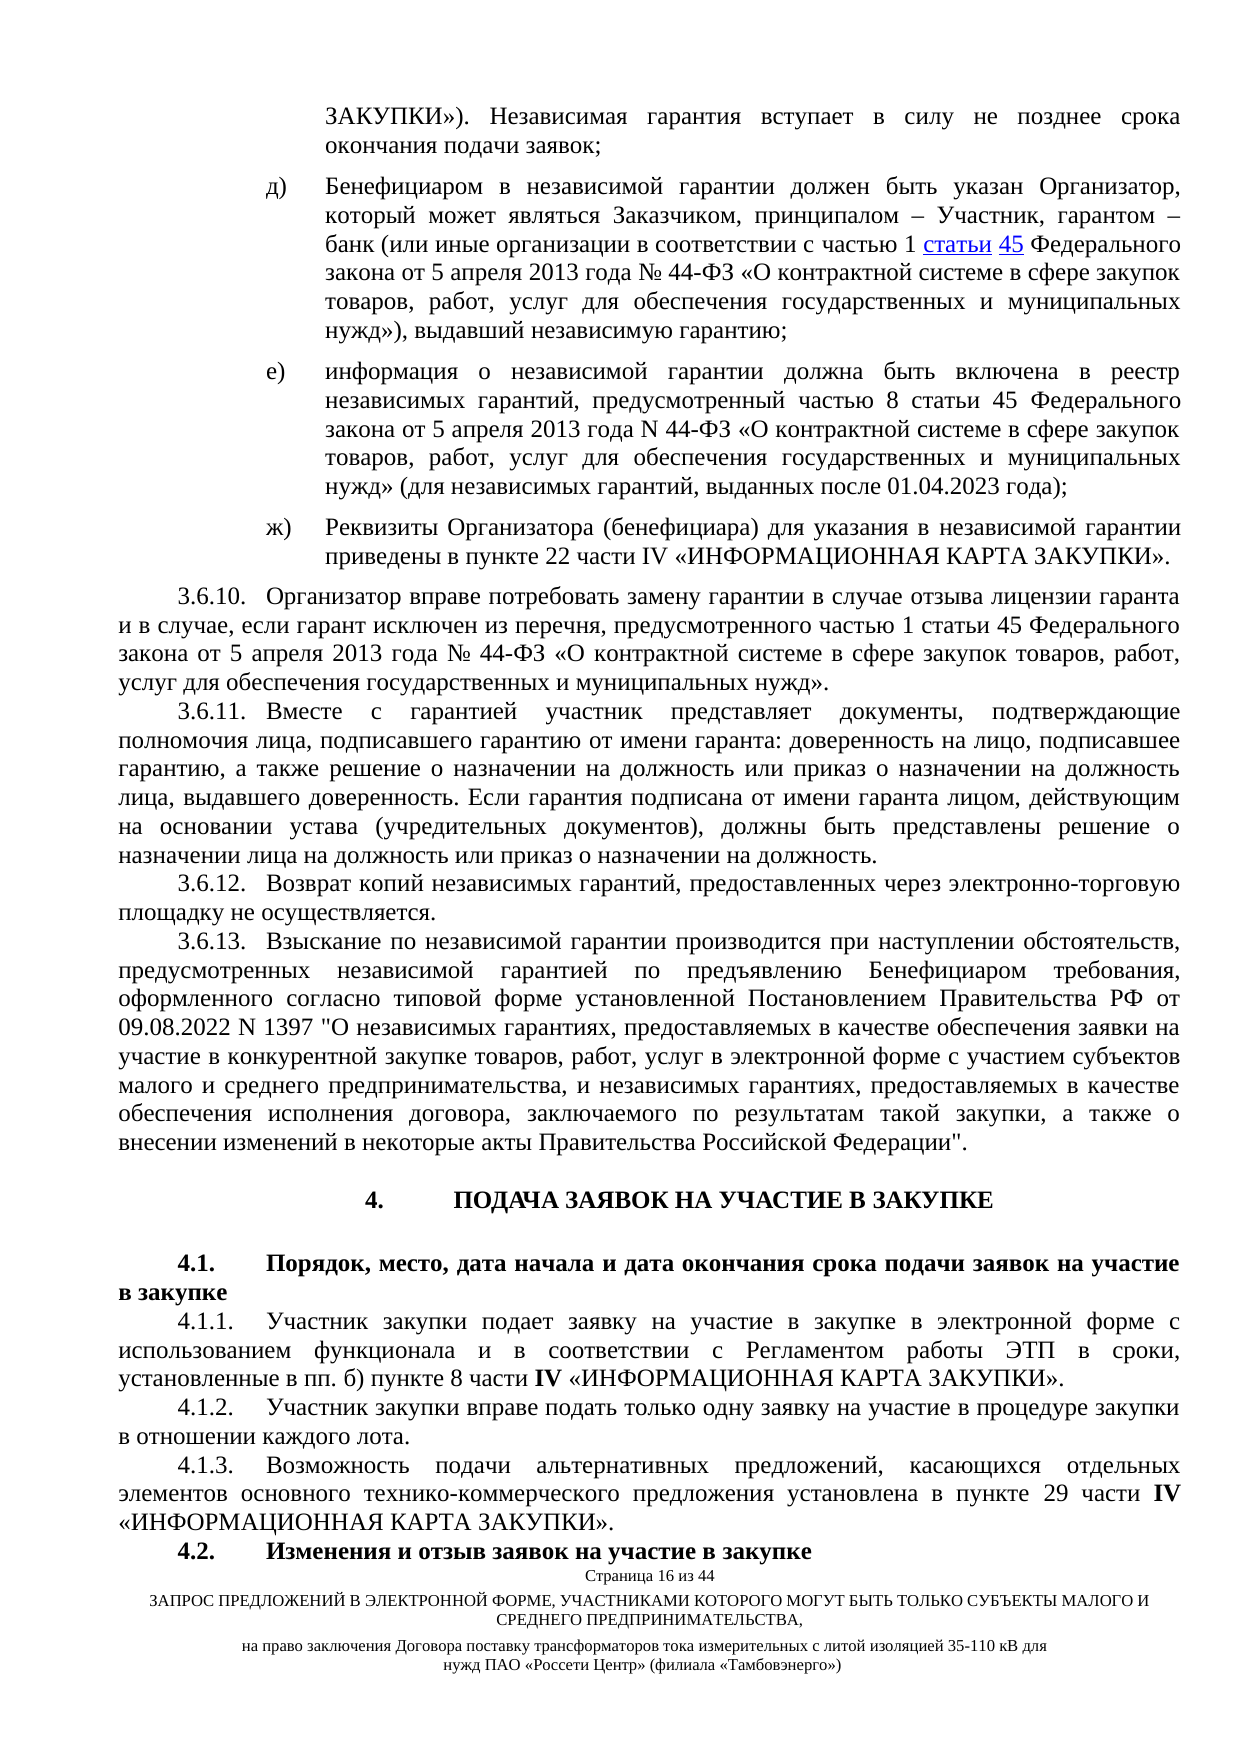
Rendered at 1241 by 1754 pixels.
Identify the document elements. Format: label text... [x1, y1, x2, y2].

subtitle Участник закупки подает заявку на участие в закупке в электронной форме с использованием функционала и в соответствии с Регламентом работы ЭТП в сроки, установленные в пп. б) пункте 8 части IV «ИНФОРМАЦИОННАЯ КАРТА ЗАКУПКИ». [118, 1306, 1181, 1392]
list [266, 101, 1181, 159]
subtitle Вместе с гарантией участник представляет документы, подтверждающие полномочия лица, подписавшего гарантию от имени гаранта: доверенность на лицо, подписавшее гарантию, а также решение о назначении на должность или приказ о назначении на должность лица, выдавшего доверенность. Если гарантия подписана от имени гаранта лицом, действующим на основании устава (учредительных документов), должны быть представлены решение о назначении лица на должность или приказ о назначении на должность. [118, 696, 1181, 868]
subtitle Участник закупки вправе подать только одну заявку на участие в процедуре закупки в отношении каждого лота. [118, 1392, 1181, 1450]
subtitle Возврат копий независимых гарантий, предоставленных через электронно-торговую площадку не осуществляется. [118, 868, 1181, 926]
list информация о независимой гарантии должна быть включена в реестр независимых гарантий, предусмотренный частью 8 статьи 45 Федерального закона от 5 апреля 2013 года N 44-ФЗ «О контрактной системе в сфере закупок товаров, работ, услуг для обеспечения государственных и муниципальных нужд» (для независимых гарантий, выданных после 01.04.2023 года); [266, 356, 1181, 500]
subtitle Возможность подачи альтернативных предложений, касающихся отдельных элементов основного технико-коммерческого предложения установлена в пункте 29 части IV «ИНФОРМАЦИОННАЯ КАРТА ЗАКУПКИ». [118, 1450, 1181, 1536]
subtitle ПОДАЧА ЗАЯВОК НА УЧАСТИЕ В ЗАКУПКЕ [118, 1185, 1181, 1213]
list Реквизиты Организатора (бенефициара) для указания в независимой гарантии приведены в пункте 22 части IV «ИНФОРМАЦИОННАЯ КАРТА ЗАКУПКИ». [266, 512, 1181, 570]
subtitle Порядок, место, дата начала и дата окончания срока подачи заявок на участие в закупке [118, 1248, 1181, 1306]
subtitle Изменения и отзыв заявок на участие в закупке [118, 1536, 1181, 1565]
subtitle Взыскание по независимой гарантии производится при наступлении обстоятельств, предусмотренных независимой гарантией по предъявлению Бенефициаром требования, оформленного согласно типовой форме установленной Постановлением Правительства РФ от 09.08.2022 N 1397 "О независимых гарантиях, предоставляемых в качестве обеспечения заявки на участие в конкурентной закупке товаров, работ, услуг в электронной форме с участием субъектов малого и среднего предпринимательства, и независимых гарантиях, предоставляемых в качестве обеспечения исполнения договора, заключаемого по результатам такой закупки, а также о внесении изменений в некоторые акты Правительства Российской Федерации". [118, 926, 1181, 1156]
list Бенефициаром в независимой гарантии должен быть указан Организатор, который может являться Заказчиком, принципалом – Участник, гарантом – банк (или иные организации в соответствии с частью 1 статьи 45 Федерального закона от 5 апреля 2013 года № 44-ФЗ «О контрактной системе в сфере закупок товаров, работ, услуг для обеспечения государственных и муниципальных нужд»), выдавший независимую гарантию; [266, 171, 1181, 344]
subtitle Организатор вправе потребовать замену гарантии в случае отзыва лицензии гаранта и в случае, если гарант исключен из перечня, предусмотренного частью 1 статьи 45 Федерального закона от 5 апреля 2013 года № 44-ФЗ «О контрактной системе в сфере закупок товаров, работ, услуг для обеспечения государственных и муниципальных нужд». [118, 581, 1181, 696]
